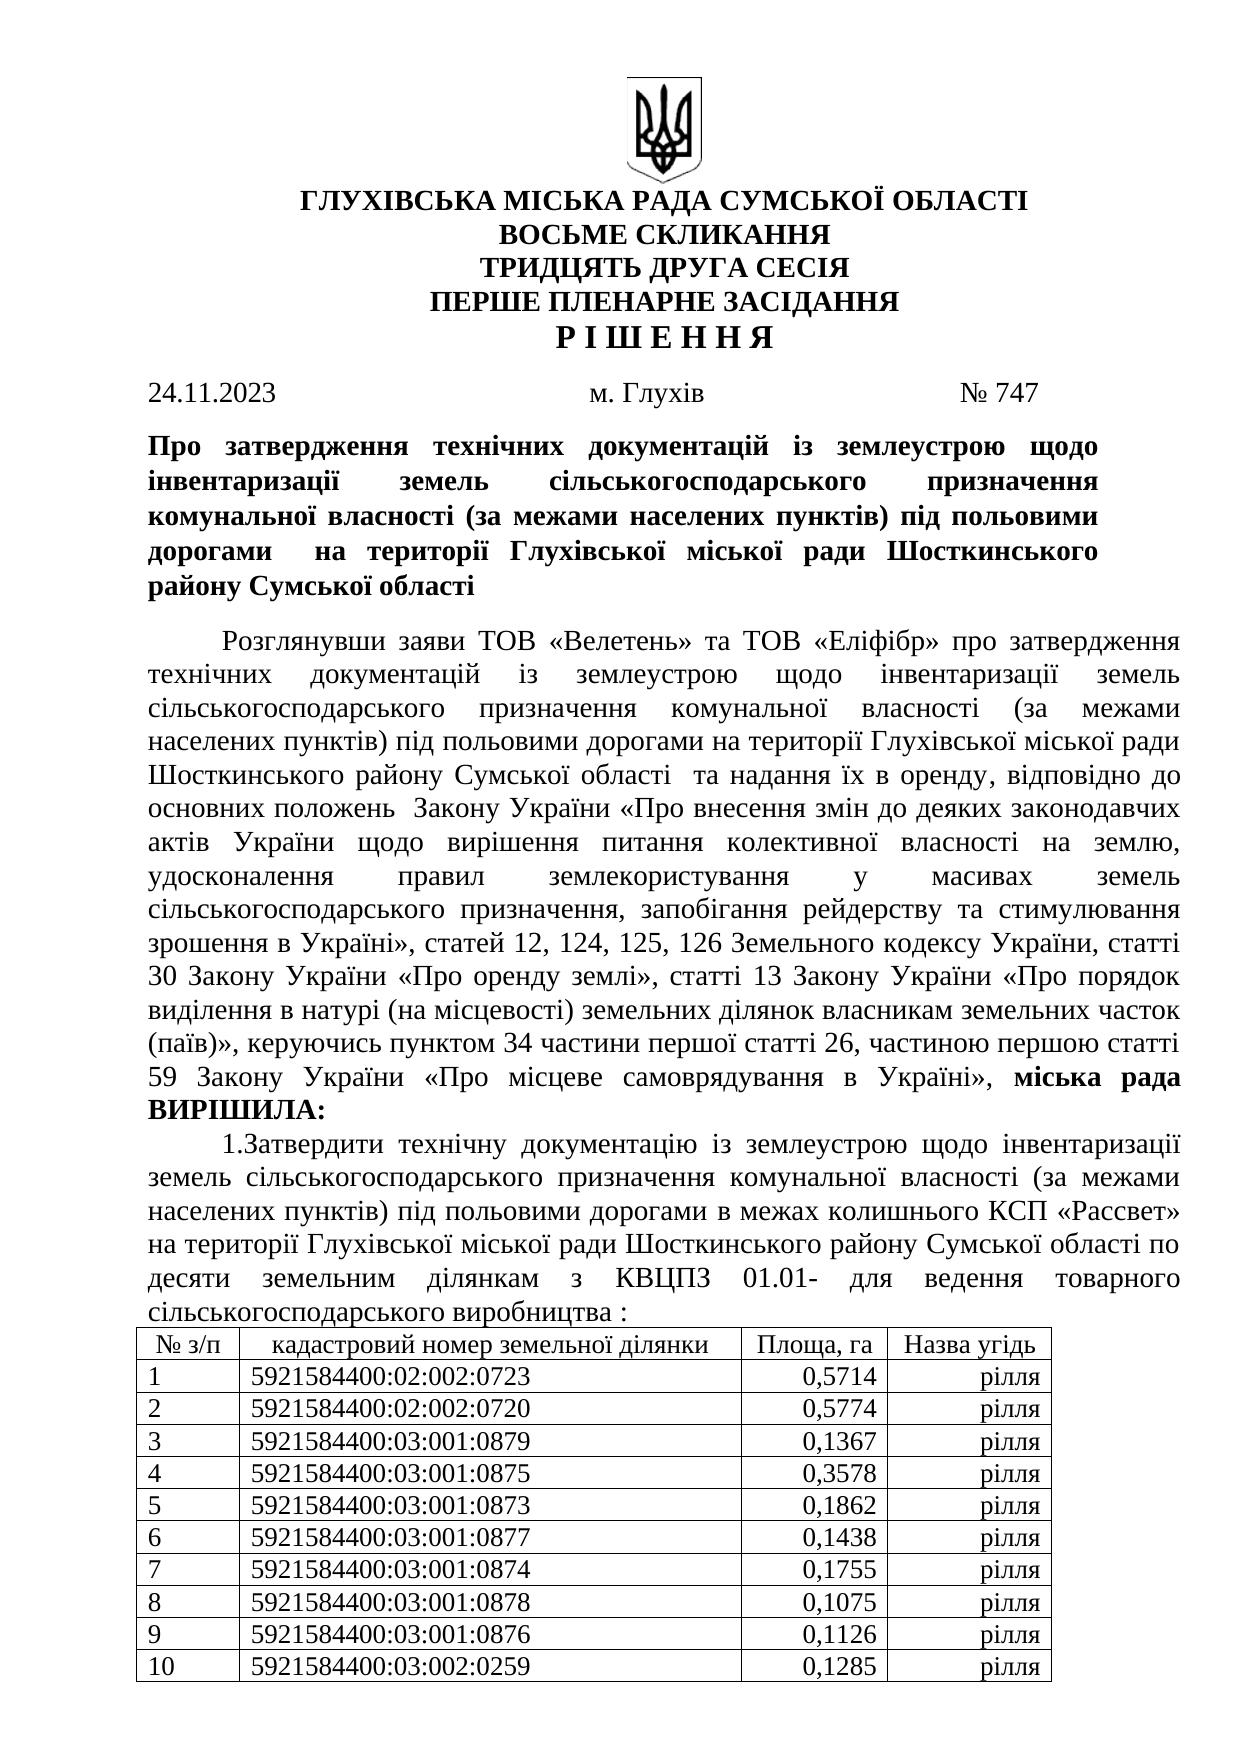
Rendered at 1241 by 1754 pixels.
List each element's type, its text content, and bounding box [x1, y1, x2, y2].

text 24.11.2023 м. Глухів № 747 [148, 375, 1181, 408]
table_cell 0,3578 [742, 1457, 887, 1488]
table_cell рілля [888, 1489, 1051, 1520]
table_cell 5921584400:02:002:0723 [240, 1360, 741, 1392]
table_cell 0,1862 [742, 1489, 887, 1520]
table_header Про затвердження технічних документацій із землеустрою щодо інвентаризації земель сільськогосподарського призначення комунальної власності (за межами населених пунктів) під польовими дорогами на території Глухівської міської ради Шосткинського району Сумської області [136, 428, 1111, 604]
picture [627, 77, 702, 184]
table_cell 9 [137, 1618, 239, 1649]
text 1.Затвердити технічну документацію із землеустрою щодо інвентаризації земель сільськогосподарського призначення комунальної власності (за межами населених пунктів) під польовими дорогами в межах колишнього КСП «Рассвет» на території Глухівської міської ради Шосткинського району Сумської області по десяти земельним ділянкам з КВЦПЗ 01.01- для ведення товарного сільськогосподарського виробництва : [148, 1126, 1181, 1327]
table_cell рілля [888, 1521, 1051, 1552]
table_cell 5921584400:03:001:0877 [240, 1521, 741, 1552]
table_cell рілля [888, 1554, 1051, 1585]
table_cell 5921584400:03:001:0879 [240, 1425, 741, 1456]
table_cell 0,1075 [742, 1586, 887, 1617]
table_cell рілля [888, 1393, 1051, 1424]
table_cell рілля [888, 1650, 1051, 1681]
table_cell 7 [137, 1554, 239, 1585]
text Р І Ш Е Н Н Я [148, 317, 1181, 356]
table_header Площа, га [742, 1328, 887, 1359]
table_cell 5921584400:03:002:0259 [240, 1650, 741, 1681]
table_cell 5921584400:03:001:0876 [240, 1618, 741, 1649]
table_cell 0,1755 [742, 1554, 887, 1585]
table_header № з/п [137, 1328, 239, 1359]
table_cell 0,1285 [742, 1650, 887, 1681]
text ТРИДЦЯТЬ ДРУГА СЕСІЯ [148, 250, 1181, 284]
table_cell рілля [888, 1425, 1051, 1456]
table_cell 0,1367 [742, 1425, 887, 1456]
table_cell рілля [888, 1457, 1051, 1488]
table_header Назва угідь [888, 1328, 1051, 1359]
table_header кадастровий номер земельної ділянки [240, 1328, 741, 1359]
table_cell 10 [137, 1650, 239, 1681]
text ВОСЬМЕ СКЛИКАННЯ [148, 217, 1181, 250]
table_cell 5921584400:03:001:0874 [240, 1554, 741, 1585]
table_cell 5921584400:03:001:0875 [240, 1457, 741, 1488]
table_cell 3 [137, 1425, 239, 1456]
table_cell 6 [137, 1521, 239, 1552]
table_cell 2 [137, 1393, 239, 1424]
table_cell 5921584400:03:001:0873 [240, 1489, 741, 1520]
table_cell рілля [888, 1618, 1051, 1649]
table_cell 5921584400:02:002:0720 [240, 1393, 741, 1424]
table_cell 5921584400:03:001:0878 [240, 1586, 741, 1617]
table_cell рілля [888, 1360, 1051, 1392]
text Розглянувши заяви ТОВ «Велетень» та ТОВ «Еліфібр» про затвердження технічних документацій із землеустрою щодо інвентаризації земель сільськогосподарського призначення комунальної власності (за межами населених пунктів) під польовими дорогами на території Глухівської міської ради Шосткинського району Сумської області та надання їх в оренду, відповідно до основних положень Закону України «Про внесення змін до деяких законодавчих актів України щодо вирішення питання колективної власності на землю, удосконалення правил землекористування у масивах земель сільськогосподарського призначення, запобігання рейдерству та стимулювання зрошення в Україні», статей 12, 124, 125, 126 Земельного кодексу України, статті 30 Закону України «Про оренду землі», статті 13 Закону України «Про порядок виділення в натурі (на місцевості) земельних ділянок власникам земельних часток (паїв)», керуючись пунктом 34 частини першої статті 26, частиною першою статті 59 Закону України «Про місцеве самоврядування в Україні», міська рада ВИРІШИЛА: [148, 623, 1181, 1126]
table_cell 5 [137, 1489, 239, 1520]
table_cell 8 [137, 1586, 239, 1617]
table_cell 0,1438 [742, 1521, 887, 1552]
table_cell 0,5774 [742, 1393, 887, 1424]
text Глухівська міська рада Сумської області [148, 183, 1181, 217]
table_cell 0,1126 [742, 1618, 887, 1649]
table_cell рілля [888, 1586, 1051, 1617]
text ПЕРШЕ ПЛЕНАРНЕ ЗАСІДАННЯ [148, 284, 1181, 317]
table_cell 4 [137, 1457, 239, 1488]
table_cell 1 [137, 1360, 239, 1392]
table_cell 0,5714 [742, 1360, 887, 1392]
